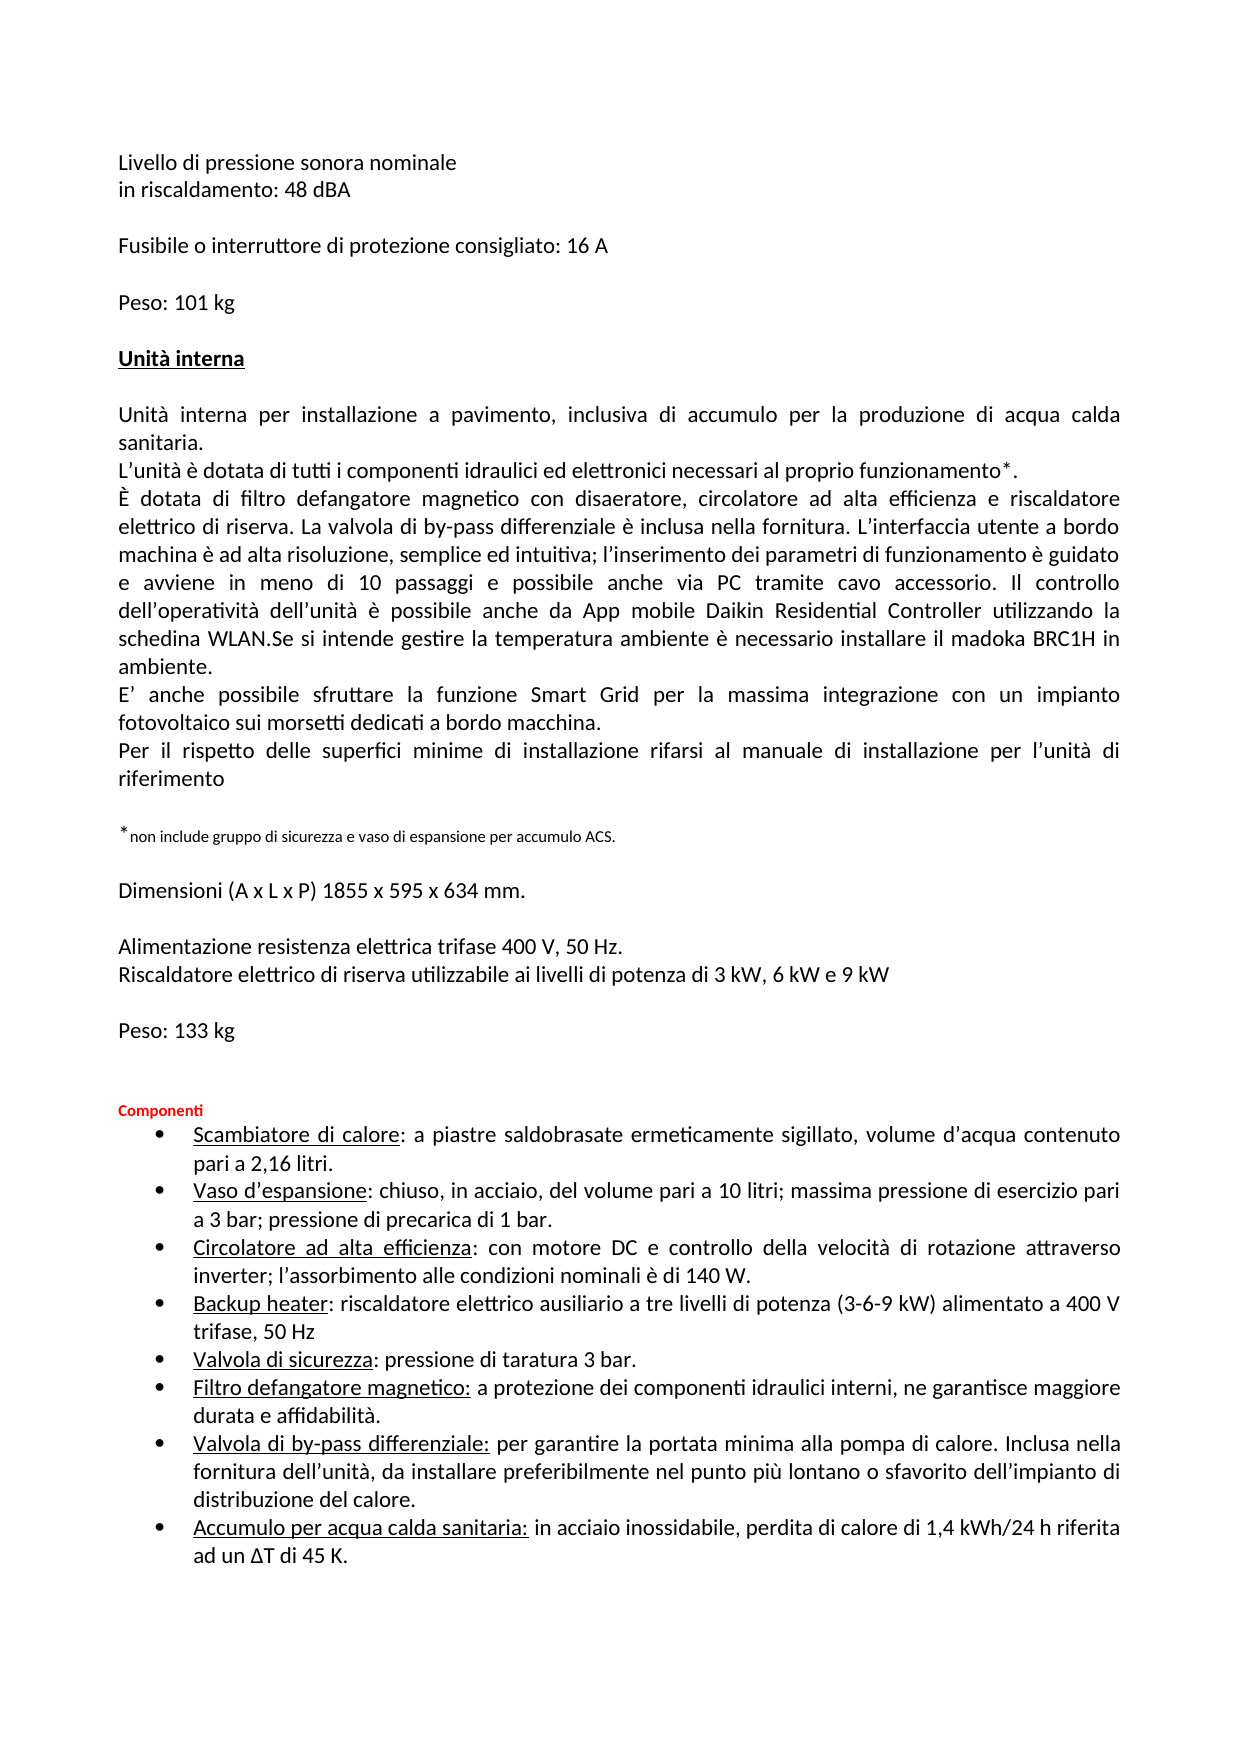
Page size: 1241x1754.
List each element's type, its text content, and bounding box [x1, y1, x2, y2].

list Scambiatore di calore: a piastre saldobrasate ermeticamente sigillato, volume d’acqua contenuto pari a 2,16 litri. [156, 1121, 1122, 1177]
text E’ anche possibile sfruttare la funzione Smart Grid per la massima integrazione con un impianto fotovoltaico sui morsetti dedicati a bordo macchina. [118, 680, 1122, 736]
text *non include gruppo di sicurezza e vaso di espansione per accumulo ACS. [118, 820, 1122, 848]
text È dotata di filtro defangatore magnetico con disaeratore, circolatore ad alta efficienza e riscaldatore elettrico di riserva. La valvola di by-pass differenziale è inclusa nella fornitura. L’interfaccia utente a bordo machina è ad alta risoluzione, semplice ed intuitiva; l’inserimento dei parametri di funzionamento è guidato e avviene in meno di 10 passaggi e possibile anche via PC tramite cavo accessorio. Il controllo dell’operatività dell’unità è possibile anche da App mobile Daikin Residential Controller utilizzando la schedina WLAN.Se si intende gestire la temperatura ambiente è necessario installare il madoka BRC1H in ambiente. [118, 484, 1122, 680]
text Fusibile o interruttore di protezione consigliato: 16 A [118, 232, 1122, 260]
text Dimensioni (A x L x P) 1855 x 595 x 634 mm. [118, 876, 1122, 904]
text L’unità è dotata di tutti i componenti idraulici ed elettronici necessari al proprio funzionamento*. [118, 456, 1122, 484]
text Livello di pressione sonora nominale [118, 148, 1122, 176]
list Vaso d’espansione: chiuso, in acciaio, del volume pari a 10 litri; massima pressione di esercizio pari a 3 bar; pressione di precarica di 1 bar. [156, 1177, 1122, 1233]
list Accumulo per acqua calda sanitaria: in acciaio inossidabile, perdita di calore di 1,4 kWh/24 h riferita ad un ΔT di 45 K. [156, 1513, 1122, 1569]
text Peso: 101 kg [118, 288, 1122, 316]
text Componenti [118, 1100, 1122, 1121]
text Peso: 133 kg [118, 1016, 1122, 1044]
text Unità interna [118, 344, 1122, 372]
text Unità interna per installazione a pavimento, inclusiva di accumulo per la produzione di acqua calda sanitaria. [118, 400, 1122, 456]
list Backup heater: riscaldatore elettrico ausiliario a tre livelli di potenza (3-6-9 kW) alimentato a 400 V trifase, 50 Hz [156, 1289, 1122, 1345]
list Valvola di by-pass differenziale: per garantire la portata minima alla pompa di calore. Inclusa nella fornitura dell’unità, da installare preferibilmente nel punto più lontano o sfavorito dell’impianto di distribuzione del calore. [156, 1429, 1122, 1513]
text in riscaldamento: 48 dBA [118, 176, 1122, 204]
list Filtro defangatore magnetico: a protezione dei componenti idraulici interni, ne garantisce maggiore durata e affidabilità. [156, 1373, 1122, 1429]
text Riscaldatore elettrico di riserva utilizzabile ai livelli di potenza di 3 kW, 6 kW e 9 kW [118, 960, 1122, 988]
list Valvola di sicurezza: pressione di taratura 3 bar. [156, 1345, 1122, 1373]
text Per il rispetto delle superfici minime di installazione rifarsi al manuale di installazione per l’unità di riferimento [118, 736, 1122, 792]
text Alimentazione resistenza elettrica trifase 400 V, 50 Hz. [118, 932, 1122, 960]
list Circolatore ad alta efficienza: con motore DC e controllo della velocità di rotazione attraverso inverter; l’assorbimento alle condizioni nominali è di 140 W. [156, 1233, 1122, 1289]
